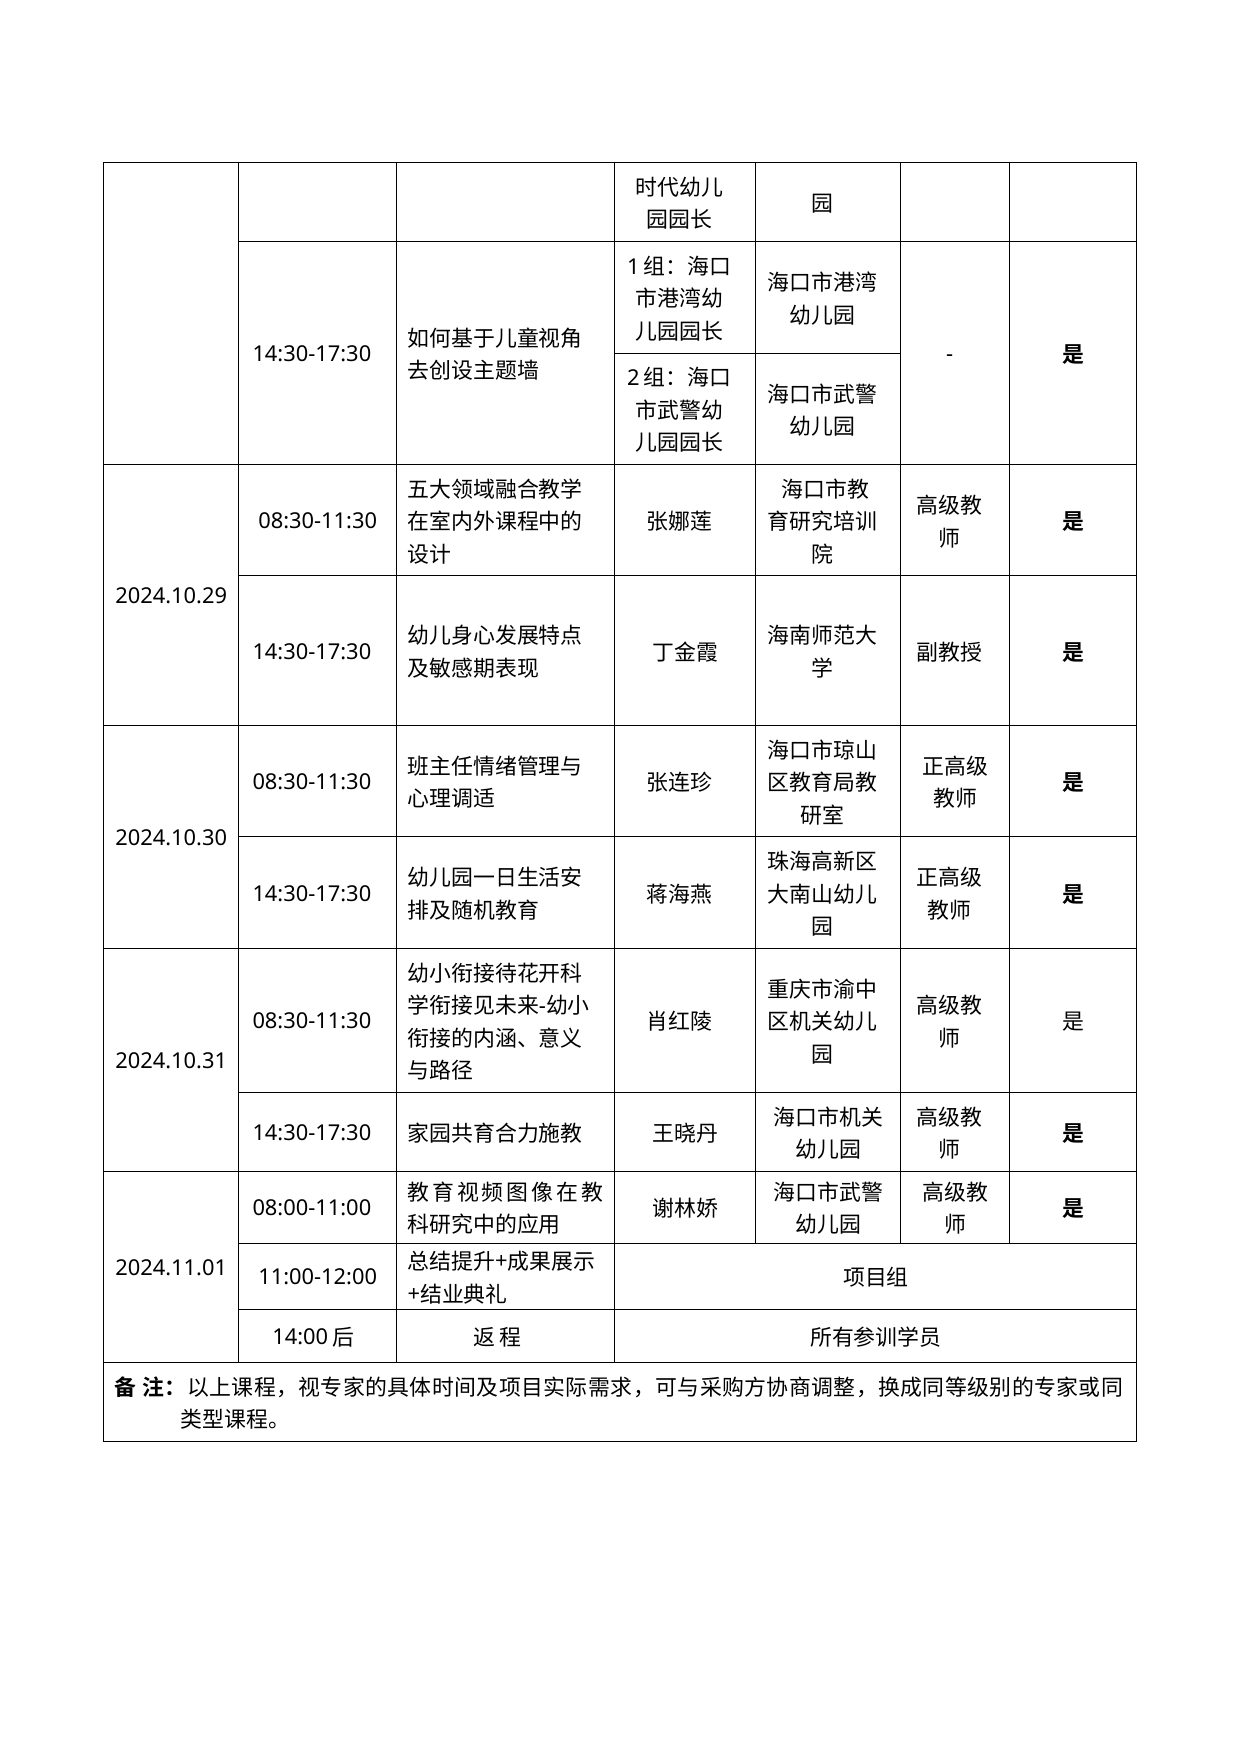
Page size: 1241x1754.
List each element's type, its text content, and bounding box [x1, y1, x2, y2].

table_cell 谢林娇 [615, 1172, 755, 1243]
table_cell 是 [1010, 576, 1136, 725]
table_cell 返 程 [397, 1310, 614, 1362]
table_cell 教育视频图像在教科研究中的应用 [397, 1172, 614, 1243]
table_cell 1组：海口市港湾幼儿园园长 [615, 242, 755, 352]
table_cell 正高级教师 [901, 726, 1009, 836]
table_cell 王晓丹 [615, 1093, 755, 1171]
table_cell 08:30-11:30 [239, 465, 396, 575]
table_cell 08:30-11:30 [239, 726, 396, 836]
table_cell 高级教师 [901, 1172, 1009, 1243]
table_cell 张连珍 [615, 726, 755, 836]
table_cell 项目组 [615, 1244, 1136, 1309]
table_cell 家园共育合力施教 [397, 1093, 614, 1171]
table_cell 2024.10.29 [104, 465, 238, 725]
table_cell 是 [1010, 726, 1136, 836]
table_cell 所有参训学员 [615, 1310, 1136, 1362]
table_cell 2024.11.01 [104, 1172, 238, 1362]
table_cell 11:00-12:00 [239, 1244, 396, 1309]
table_cell 海南师范大学 [756, 576, 900, 725]
table_cell 14:30-17:30 [239, 1093, 396, 1171]
table_cell 2024.10.30 [104, 726, 238, 948]
table_cell 高级教师 [901, 465, 1009, 575]
table_cell 正高级教师 [901, 837, 1009, 948]
table_cell 海口市武警幼儿园 [756, 354, 900, 464]
table_cell 总结提升+成果展示+结业典礼 [397, 1244, 614, 1309]
table_cell 张娜莲 [615, 465, 755, 575]
table_cell 珠海高新区大南山幼儿园 [756, 837, 900, 948]
table_cell 高级教师 [901, 1093, 1009, 1171]
table_cell 14:30-17:30 [239, 242, 396, 464]
table_cell 丁金霞 [615, 576, 755, 725]
table_cell 是 [1010, 1172, 1136, 1243]
table_cell 重庆市渝中区机关幼儿园 [756, 949, 900, 1092]
table_cell 是 [1010, 465, 1136, 575]
table_cell 08:00-11:00 [239, 1172, 396, 1243]
table_cell 2组：海口市武警幼儿园园长 [615, 354, 755, 464]
table_cell 2组：海口市秀英区时代幼儿园园长 [615, 163, 755, 241]
table_cell 2024.10.31 [104, 949, 238, 1171]
table_cell 是 [1010, 949, 1136, 1092]
table_cell 备 注：以上课程，视专家的具体时间及项目实际需求，可与采购方协商调整，换成同等级别的专家或同类型课程。 [104, 1363, 1136, 1441]
table_cell 14:30-17:30 [239, 837, 396, 948]
table_cell 海口市武警幼儿园 [756, 1172, 900, 1243]
table_cell 副教授 [901, 576, 1009, 725]
table_cell 蒋海燕 [615, 837, 755, 948]
table_cell 14:00后 [239, 1310, 396, 1362]
table_cell 14:30-17:30 [239, 576, 396, 725]
table_cell 海口市秀英区时代幼儿园 [756, 163, 900, 241]
table_cell 海口市港湾幼儿园 [756, 242, 900, 352]
table_cell 幼儿园一日生活安排及随机教育 [397, 837, 614, 948]
table_cell 五大领域融合教学在室内外课程中的设计 [397, 465, 614, 575]
table_cell - [901, 242, 1009, 464]
table_cell 海口市机关幼儿园 [756, 1093, 900, 1171]
table_cell 如何基于儿童视角去创设主题墙 [397, 242, 614, 464]
table_cell 是 [1010, 242, 1136, 464]
table_cell 08:30-11:30 [239, 949, 396, 1092]
table_cell 海口市琼山区教育局教研室 [756, 726, 900, 836]
table_cell 是 [1010, 837, 1136, 948]
table_cell 高级教师 [901, 949, 1009, 1092]
table_cell 海口市教育研究培训院 [756, 465, 900, 575]
table_cell 班主任情绪管理与心理调适 [397, 726, 614, 836]
table_cell 是 [1010, 1093, 1136, 1171]
table_cell 幼儿身心发展特点及敏感期表现 [397, 576, 614, 725]
table_cell 肖红陵 [615, 949, 755, 1092]
table_cell 幼小衔接待花开科学衔接见未来-幼小衔接的内涵、意义与路径 [397, 949, 614, 1092]
